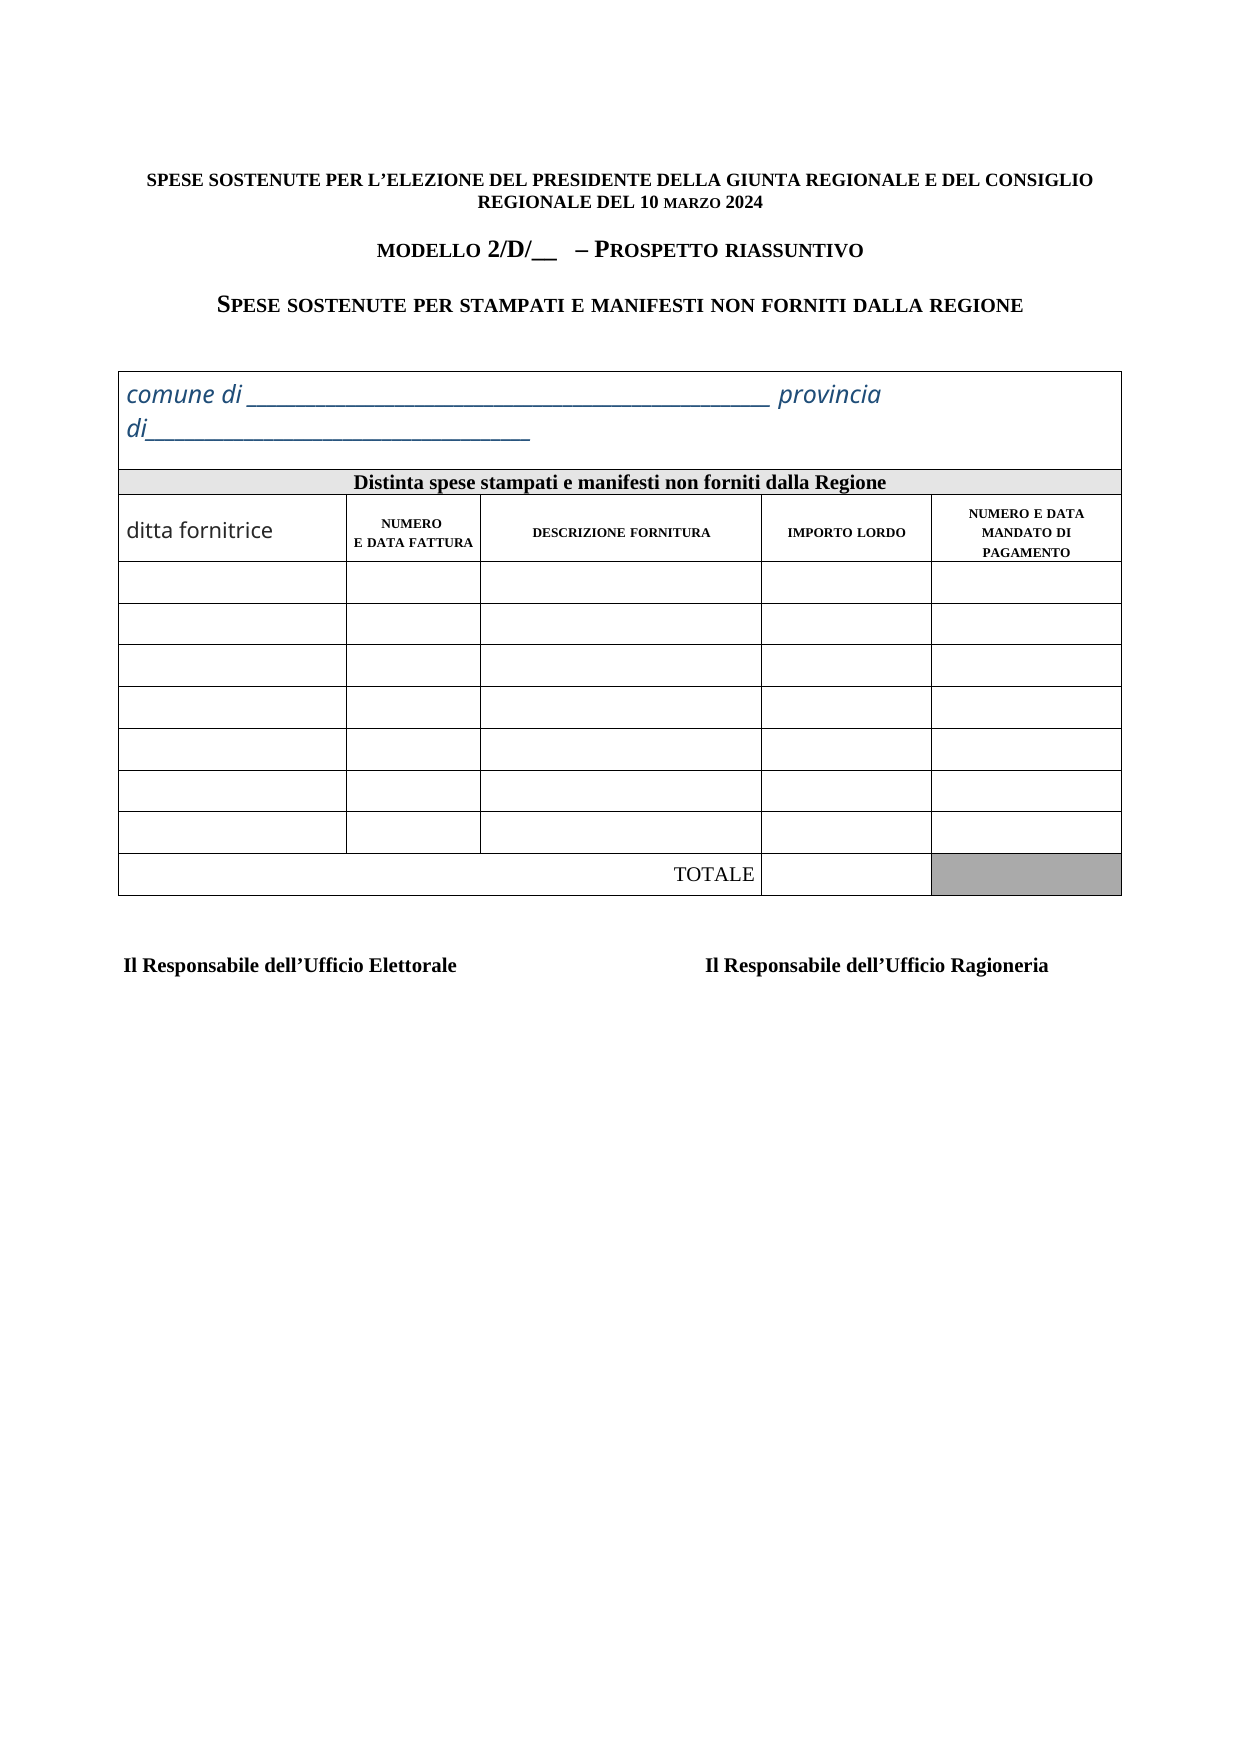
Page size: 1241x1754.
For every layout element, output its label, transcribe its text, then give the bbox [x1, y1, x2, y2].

table_cell [119, 812, 346, 853]
table_cell [119, 645, 346, 686]
table_header Il Responsabile dell’Ufficio Ragioneria [560, 953, 1182, 1057]
table_cell [119, 729, 346, 769]
table_cell [119, 771, 346, 811]
text Spese sostenute per stampati e manifesti non forniti dalla regione [118, 289, 1122, 318]
text SPESE SOSTENUTE PER L’ELEZIONE DEL PRESIDENTE DELLA GIUNTA REGIONALE E DEL CONSIGLIO REGIONALE DEL 10 marzo 2024 [118, 169, 1122, 212]
table_cell [932, 729, 1121, 769]
table_cell descrizione fornitura [481, 495, 761, 561]
table_cell [481, 812, 761, 853]
table_cell [119, 687, 346, 728]
table_cell [481, 687, 761, 728]
table_header comune di _____________________________________________________ provincia di_______________________________________ [119, 372, 1121, 469]
table_cell [347, 604, 480, 644]
table_cell [762, 645, 931, 686]
table_cell importo lordo [762, 495, 931, 561]
table_header Il Responsabile dell’Ufficio Elettorale [59, 953, 560, 1057]
table_cell [347, 771, 480, 811]
table_cell [119, 604, 346, 644]
table_cell [762, 812, 931, 853]
table_cell [762, 687, 931, 728]
table_cell ditta fornitrice [119, 495, 346, 561]
table_cell [932, 771, 1121, 811]
table_cell [481, 645, 761, 686]
table_cell [932, 604, 1121, 644]
table_cell [762, 604, 931, 644]
table_cell [932, 645, 1121, 686]
table_cell [762, 562, 931, 602]
table_cell [762, 771, 931, 811]
table_cell [347, 645, 480, 686]
table_cell [119, 562, 346, 602]
table_cell [347, 729, 480, 769]
table_cell [481, 604, 761, 644]
table_cell [481, 771, 761, 811]
table_cell [347, 812, 480, 853]
table_cell [481, 562, 761, 602]
table_cell numero e data mandato di pagamento [932, 495, 1121, 561]
table_cell [932, 687, 1121, 728]
table_cell [347, 687, 480, 728]
table_cell Distinta spese stampati e manifesti non forniti dalla Regione [119, 470, 1121, 494]
table_cell TOTALE [119, 854, 761, 895]
text modello 2/D/__ – Prospetto riassuntivo [118, 234, 1122, 263]
table_cell [762, 729, 931, 769]
table_cell numero e data fattura [347, 495, 480, 561]
table_cell [932, 562, 1121, 602]
table_cell [481, 729, 761, 769]
table_cell [762, 854, 931, 895]
table_cell [932, 812, 1121, 853]
table_cell [932, 854, 1121, 895]
table_cell [347, 562, 480, 602]
